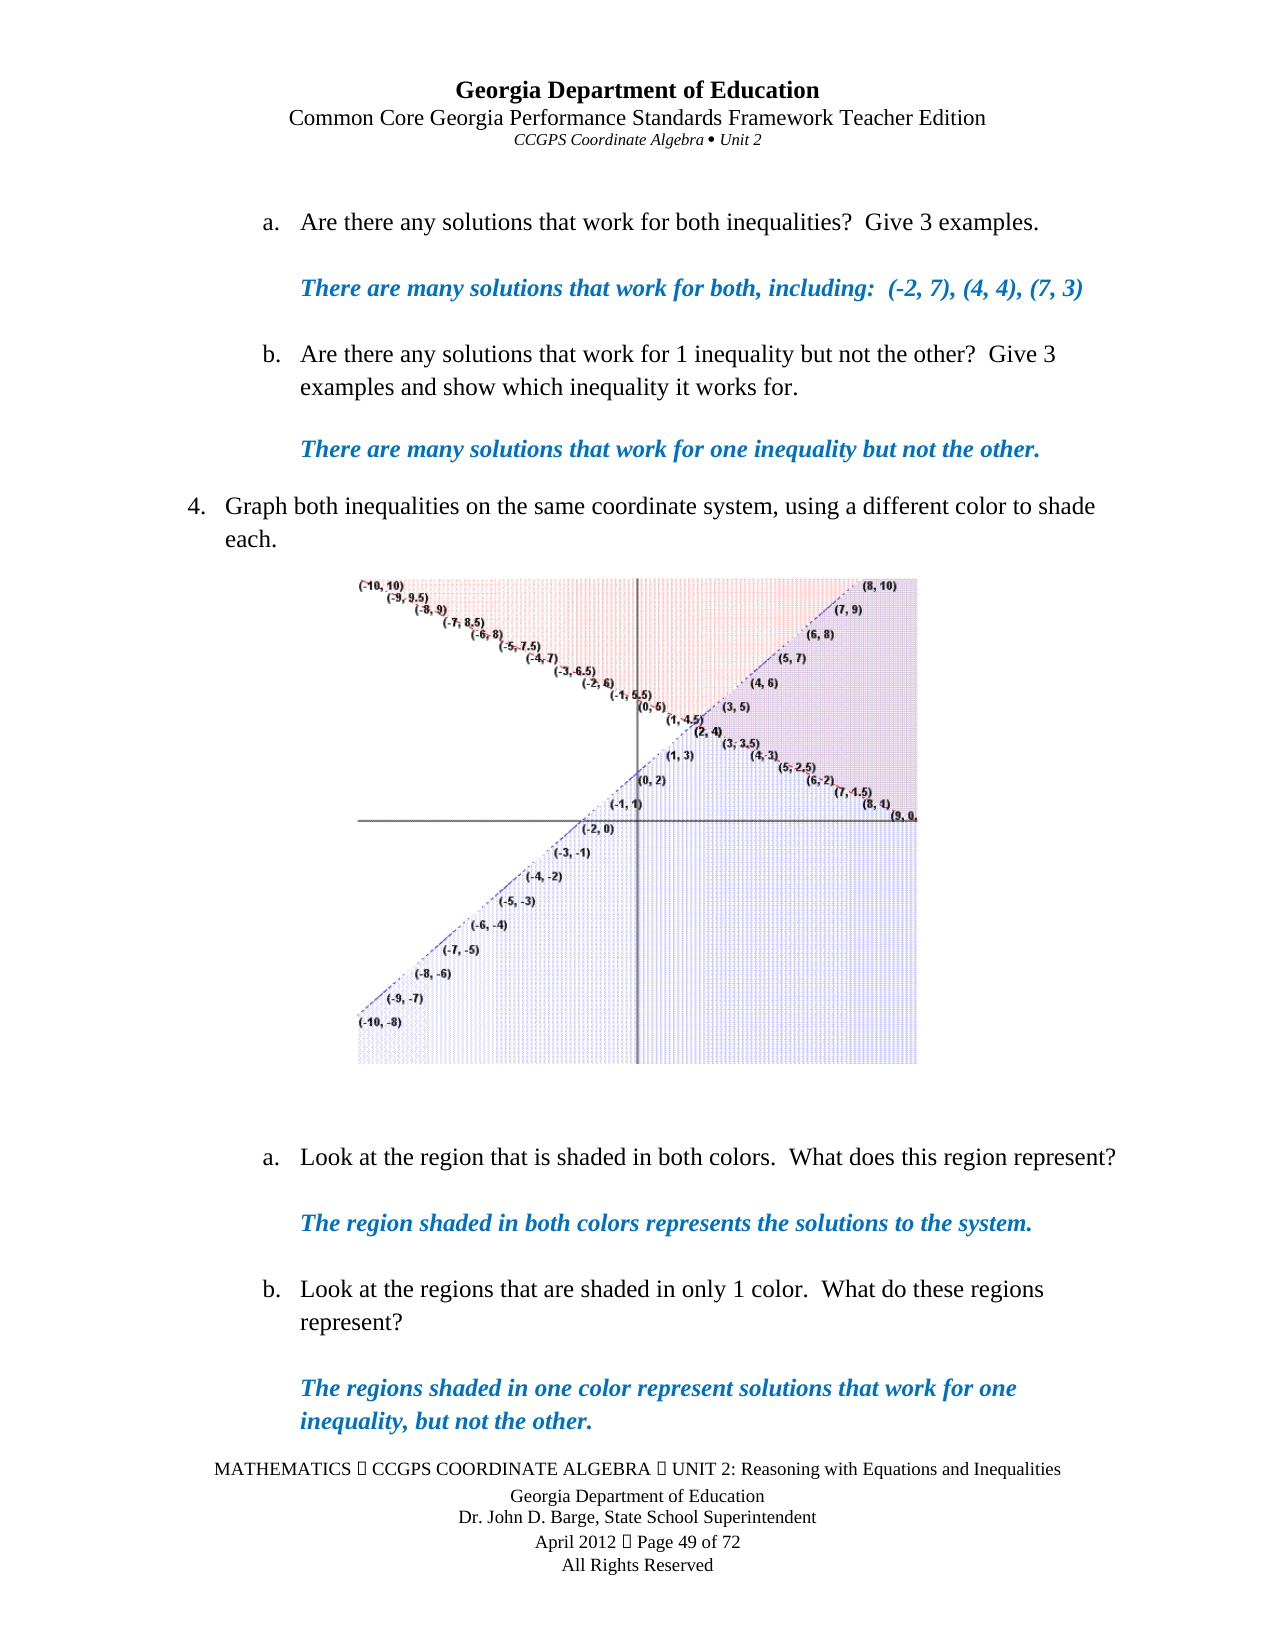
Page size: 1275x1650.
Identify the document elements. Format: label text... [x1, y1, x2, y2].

list The region shaded in both colors represents the solutions to the system. [300, 1208, 1125, 1237]
list There are many solutions that work for both, including: (-2, 7), (4, 4), (7, 3) [300, 273, 1125, 302]
list The regions shaded in one color represent solutions that work for one inequality, but not the other. [300, 1373, 1125, 1435]
list Look at the regions that are shaded in only 1 color. What do these regions represent? [262, 1274, 1125, 1336]
list Graph both inequalities on the same coordinate system, using a different color to shade each. [187, 491, 1125, 553]
list Are there any solutions that work for both inequalities? Give 3 examples. [262, 207, 1125, 236]
list There are many solutions that work for one inequality but not the other. [300, 434, 1125, 462]
list Look at the region that is shaded in both colors. What does this region represent? [262, 1142, 1125, 1171]
list Are there any solutions that work for 1 inequality but not the other? Give 3 examples and show which inequality it works for. [262, 339, 1125, 401]
picture [357, 578, 918, 1064]
